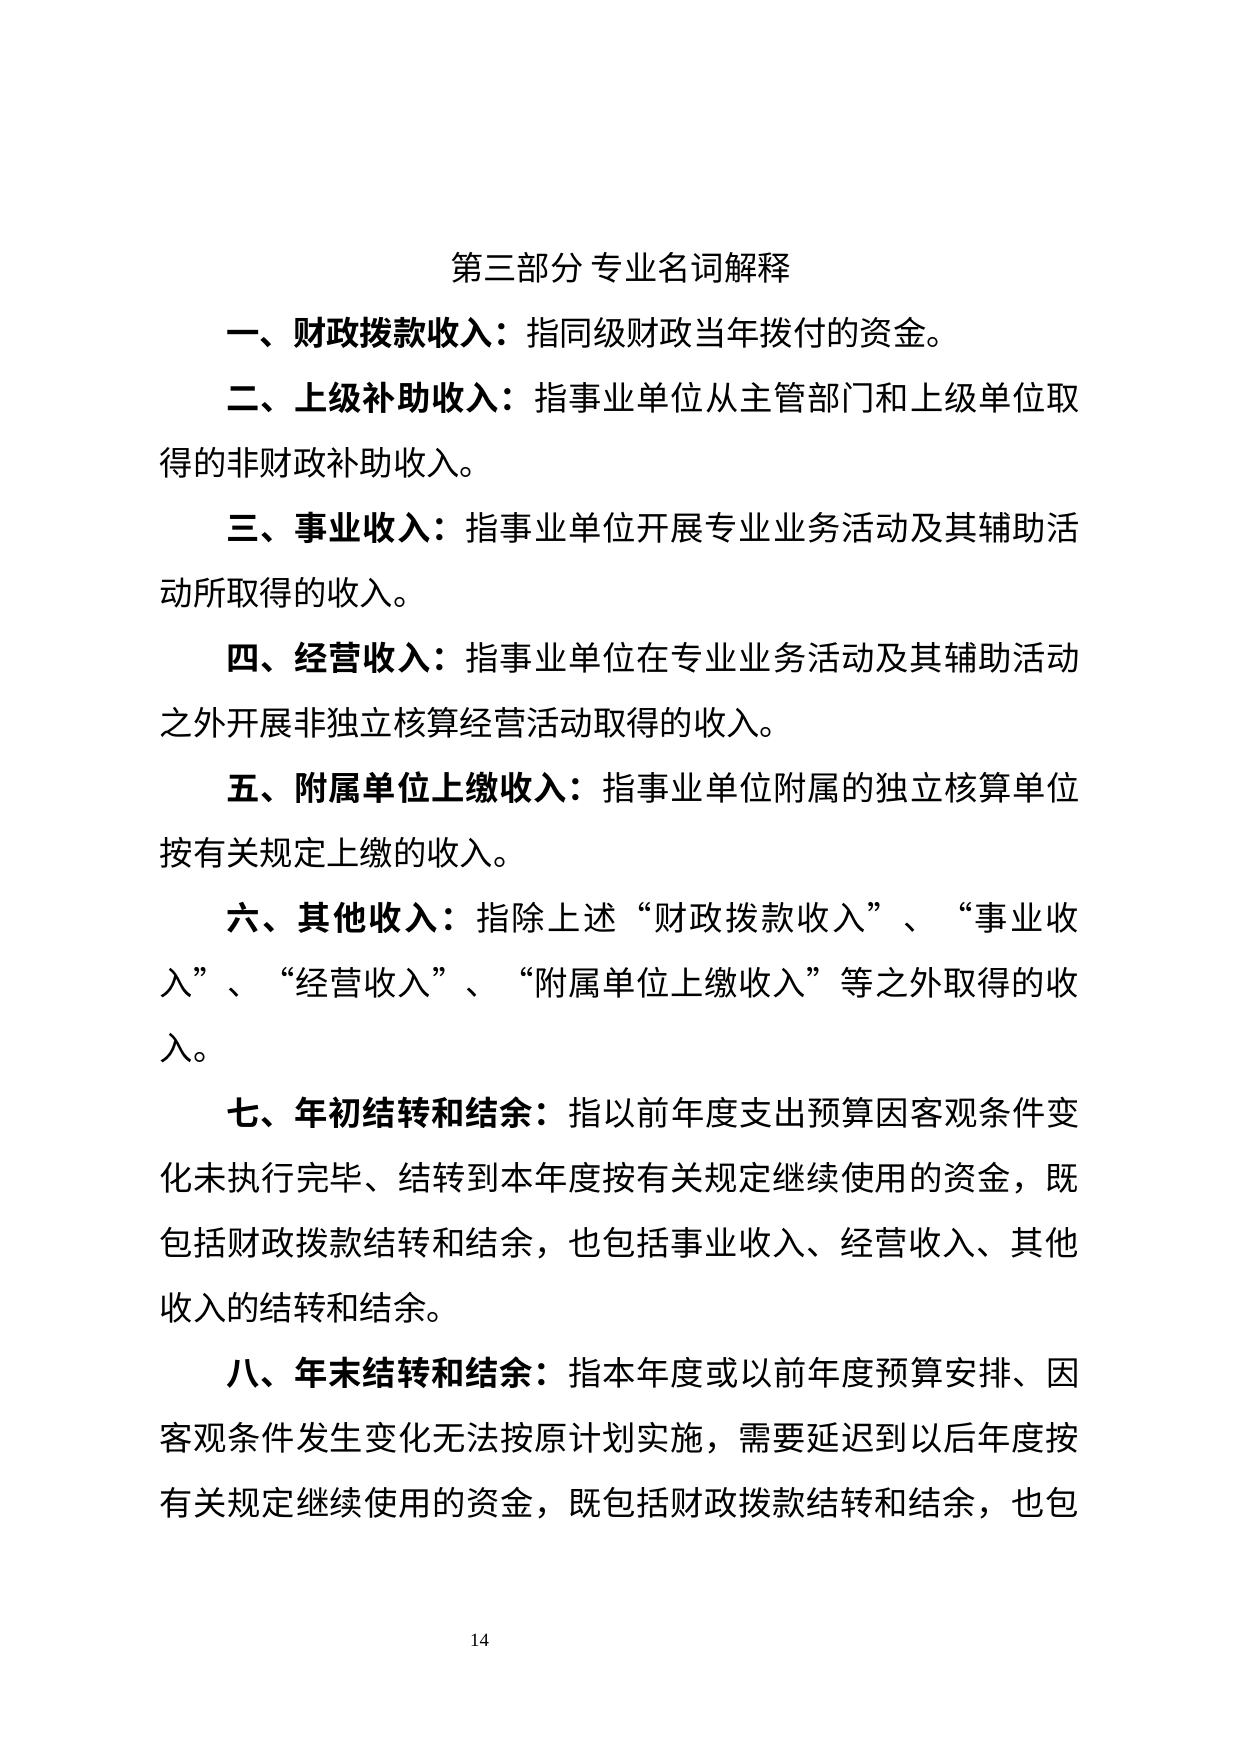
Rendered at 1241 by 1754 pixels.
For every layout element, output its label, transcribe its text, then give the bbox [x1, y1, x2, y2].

text 三、事业收入：指事业单位开展专业业务活动及其辅助活动所取得的收入。 [159, 493, 1081, 623]
text 六、其他收入：指除上述“财政拨款收入”、“事业收入”、“经营收入”、“附属单位上缴收入”等之外取得的收入。 [159, 883, 1081, 1078]
text 第三部分 专业名词解释 [159, 233, 1081, 298]
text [159, 1338, 1081, 1533]
text 五、附属单位上缴收入：指事业单位附属的独立核算单位按有关规定上缴的收入。 [159, 753, 1081, 883]
text 一、财政拨款收入：指同级财政当年拨付的资金。 [159, 298, 1081, 363]
text 七、年初结转和结余：指以前年度支出预算因客观条件变化未执行完毕、结转到本年度按有关规定继续使用的资金，既包括财政拨款结转和结余，也包括事业收入、经营收入、其他收入的结转和结余。 [159, 1078, 1081, 1338]
text 四、经营收入：指事业单位在专业业务活动及其辅助活动之外开展非独立核算经营活动取得的收入。 [159, 623, 1081, 753]
text 二、上级补助收入：指事业单位从主管部门和上级单位取得的非财政补助收入。 [159, 363, 1081, 493]
